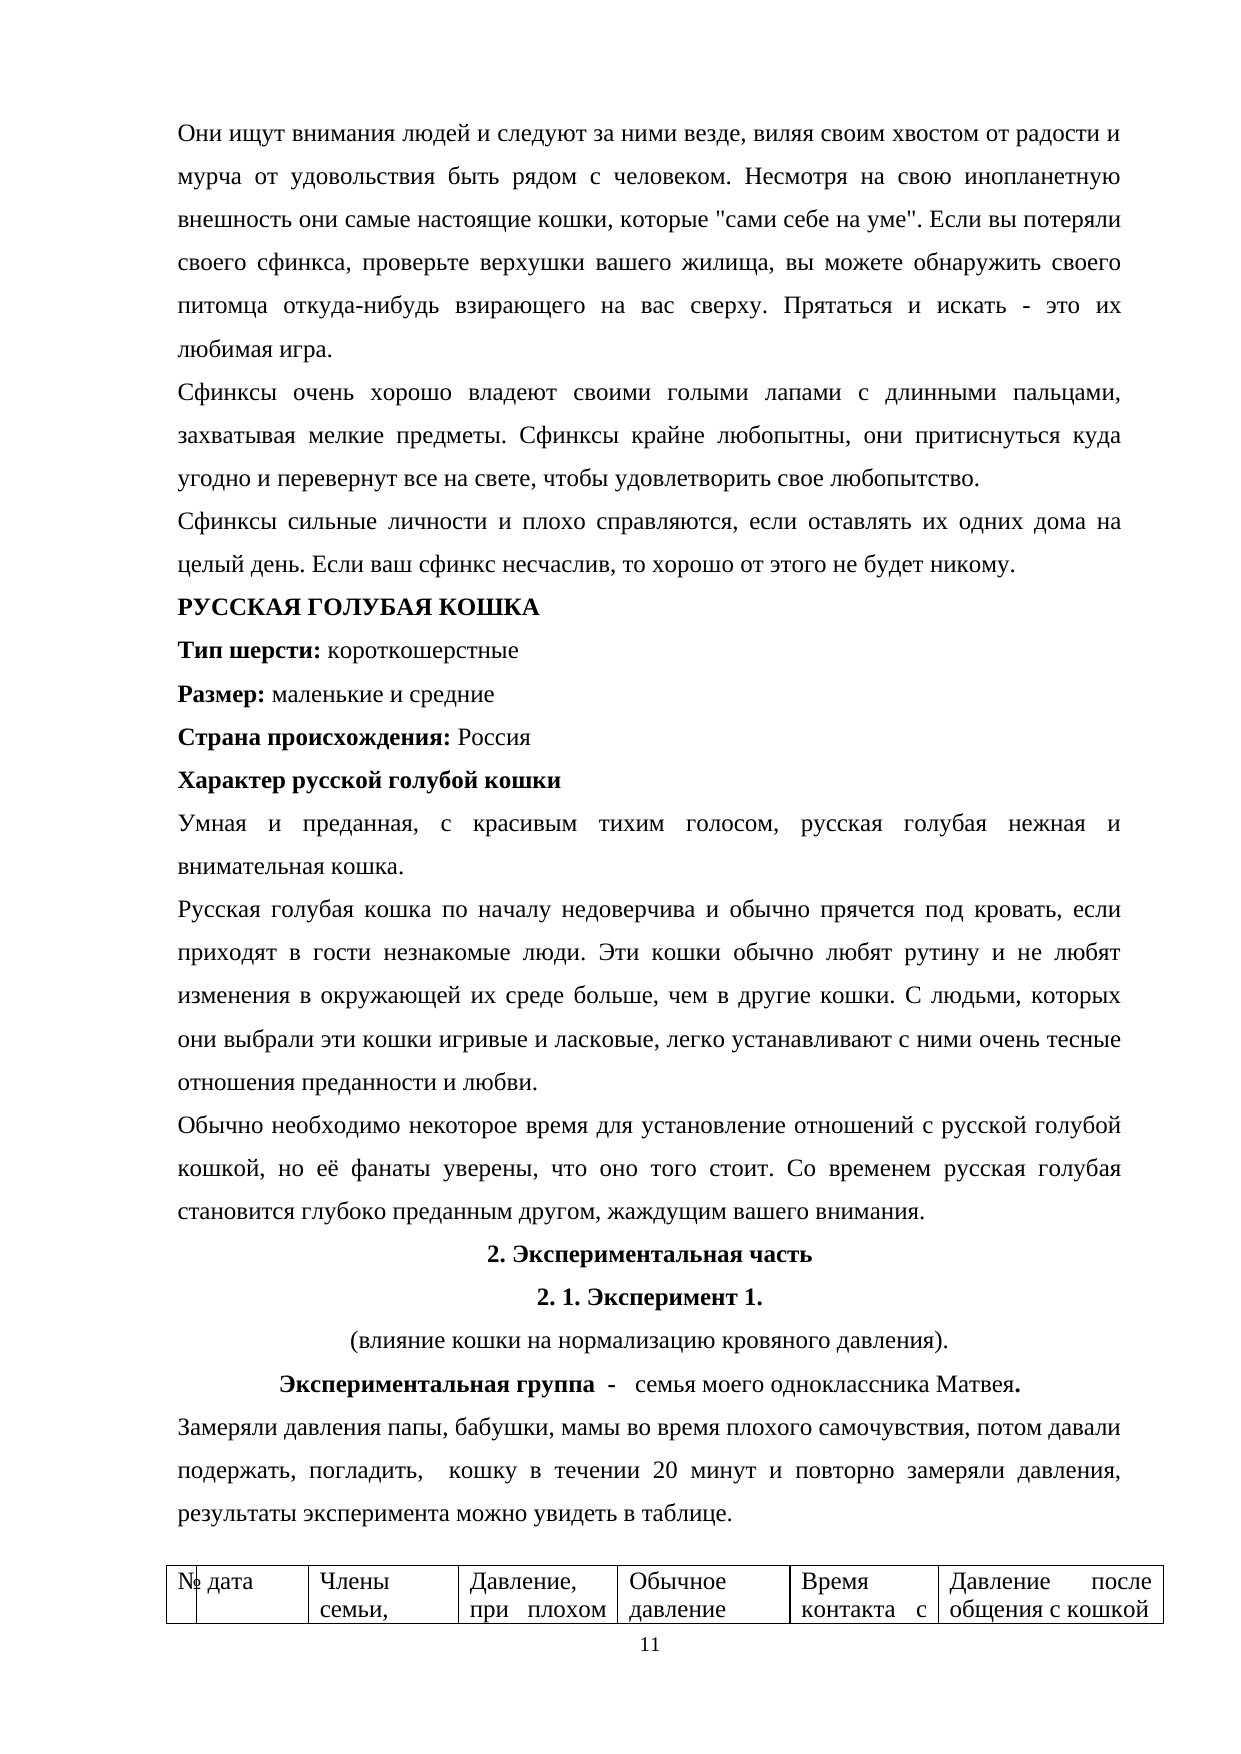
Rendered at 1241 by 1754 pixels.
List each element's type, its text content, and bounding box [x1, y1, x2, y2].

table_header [459, 1566, 617, 1623]
text 2. Экспериментальная часть [177, 1239, 1122, 1268]
text РУССКАЯ ГОЛУБАЯ КОШКА [177, 592, 1122, 621]
text (влияние кошки на нормализацию кровяного давления). [177, 1326, 1122, 1354]
subtitle Характер русской голубой кошки [177, 765, 1122, 794]
text Обычно необходимо некоторое время для установление отношений с русской голубой кошкой, но её фанаты уверены, что оно того стоит. Со временем русская голубая становится глубоко преданным другом, жаждущим вашего внимания. [177, 1110, 1122, 1225]
text Умная и преданная, с красивым тихим голосом, русская голубая нежная и внимательная кошка. [177, 808, 1122, 880]
text 2. 1. Эксперимент 1. [177, 1282, 1122, 1311]
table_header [309, 1566, 458, 1623]
text Страна происхождения: Россия [177, 722, 1122, 751]
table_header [791, 1566, 938, 1623]
text Тип шерсти: короткошерстные [177, 636, 1122, 664]
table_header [618, 1566, 789, 1623]
text Сфинксы очень хорошо владеют своими голыми лапами с длинными пальцами, захватывая мелкие предметы. Сфинксы крайне любопытны, они притиснуться куда угодно и перевернут все на свете, чтобы удовлетворить свое любопытство. [177, 377, 1122, 492]
text Сфинксы сильные личности и плохо справляются, если оставлять их одних дома на целый день. Если ваш сфинкс несчаслив, то хорошо от этого не будет никому. [177, 506, 1122, 578]
table_header № [167, 1566, 196, 1623]
text Размер: маленькие и средние [177, 679, 1122, 707]
table_header дата [197, 1566, 308, 1623]
text Они ищут внимания людей и следуют за ними везде, виляя своим хвостом от радости и мурча от удовольствия быть рядом с человеком. Несмотря на свою инопланетную внешность они самые настоящие кошки, которые "сами себе на уме". Если вы потеряли своего сфинкса, проверьте верхушки вашего жилища, вы можете обнаружить своего питомца откуда-нибудь взирающего на вас сверху. Прятаться и искать - это их любимая игра. [177, 118, 1122, 362]
text Экспериментальная группа - семья моего одноклассника Матвея. [177, 1369, 1122, 1397]
text Замеряли давления папы, бабушки, мамы во время плохого самочувствия, потом давали подержать, погладить, кошку в течении 20 минут и повторно замеряли давления, результаты эксперимента можно увидеть в таблице. [177, 1412, 1122, 1527]
text Русская голубая кошка по началу недоверчива и обычно прячется под кровать, если приходят в гости незнакомые люди. Эти кошки обычно любят рутину и не любят изменения в окружающей их среде больше, чем в другие кошки. С людьми, которых они выбрали эти кошки игривые и ласковые, легко устанавливают с ними очень тесные отношения преданности и любви. [177, 894, 1122, 1096]
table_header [939, 1566, 1163, 1623]
